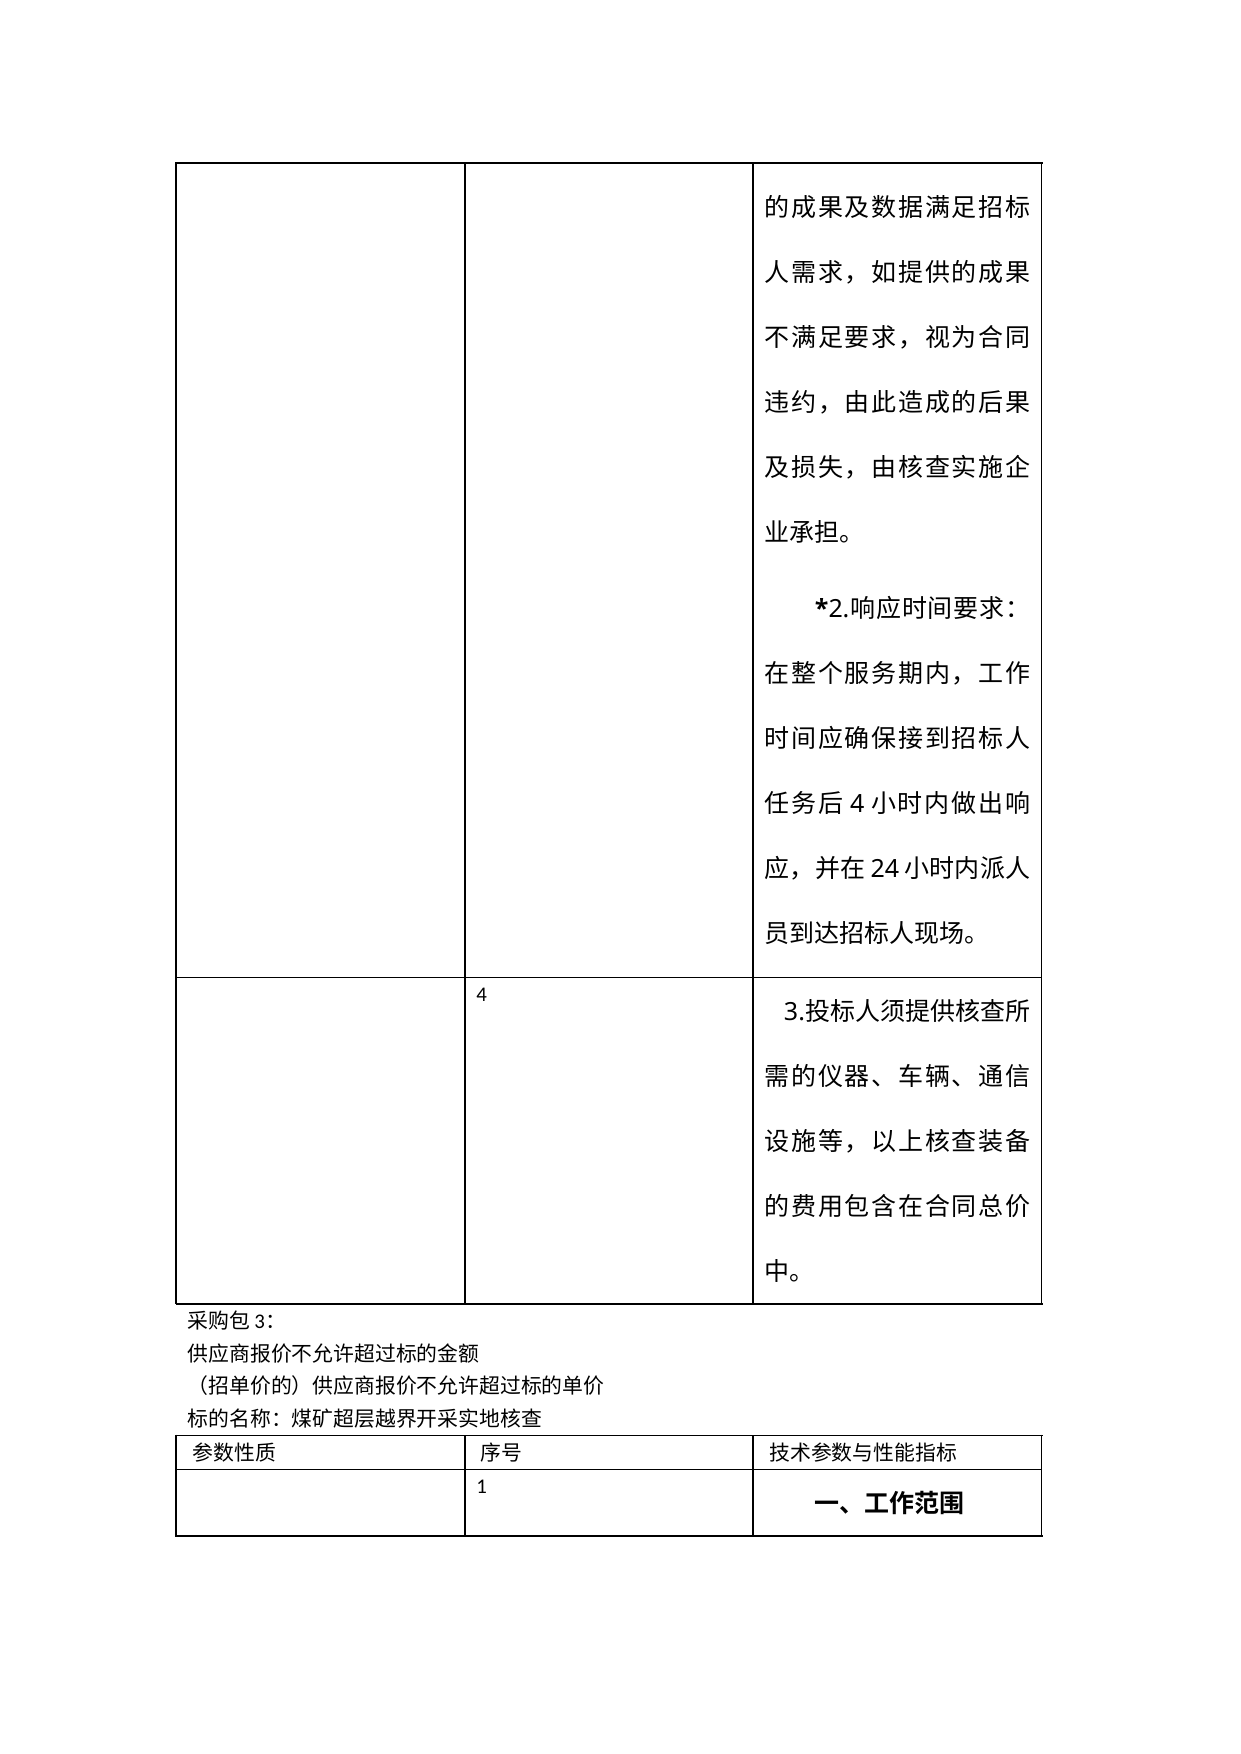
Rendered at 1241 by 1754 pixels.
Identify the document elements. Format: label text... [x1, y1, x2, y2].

table_cell 4 [466, 978, 752, 1303]
table_cell 3 [466, 164, 752, 976]
table_cell 3.投标人须提供核查所需的仪器、车辆、通信设施等，以上核查装备的费用包含在合同总价中。 [754, 978, 1041, 1303]
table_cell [754, 164, 1041, 976]
table_cell [177, 1470, 464, 1535]
text 采购包3： [187, 1304, 1053, 1337]
text （招单价的）供应商报价不允许超过标的单价 [187, 1369, 1053, 1402]
table_header 序号 [466, 1436, 752, 1468]
table_header 技术参数与性能指标 [754, 1436, 1041, 1468]
text 标的名称：煤矿超层越界开采实地核查 [187, 1402, 1053, 1434]
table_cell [754, 1470, 1041, 1535]
table_cell [177, 978, 464, 1303]
table_cell 1 [466, 1470, 752, 1535]
table_header 参数性质 [177, 1436, 464, 1468]
text 供应商报价不允许超过标的金额 [187, 1337, 1053, 1369]
table_cell ★ [177, 164, 464, 976]
